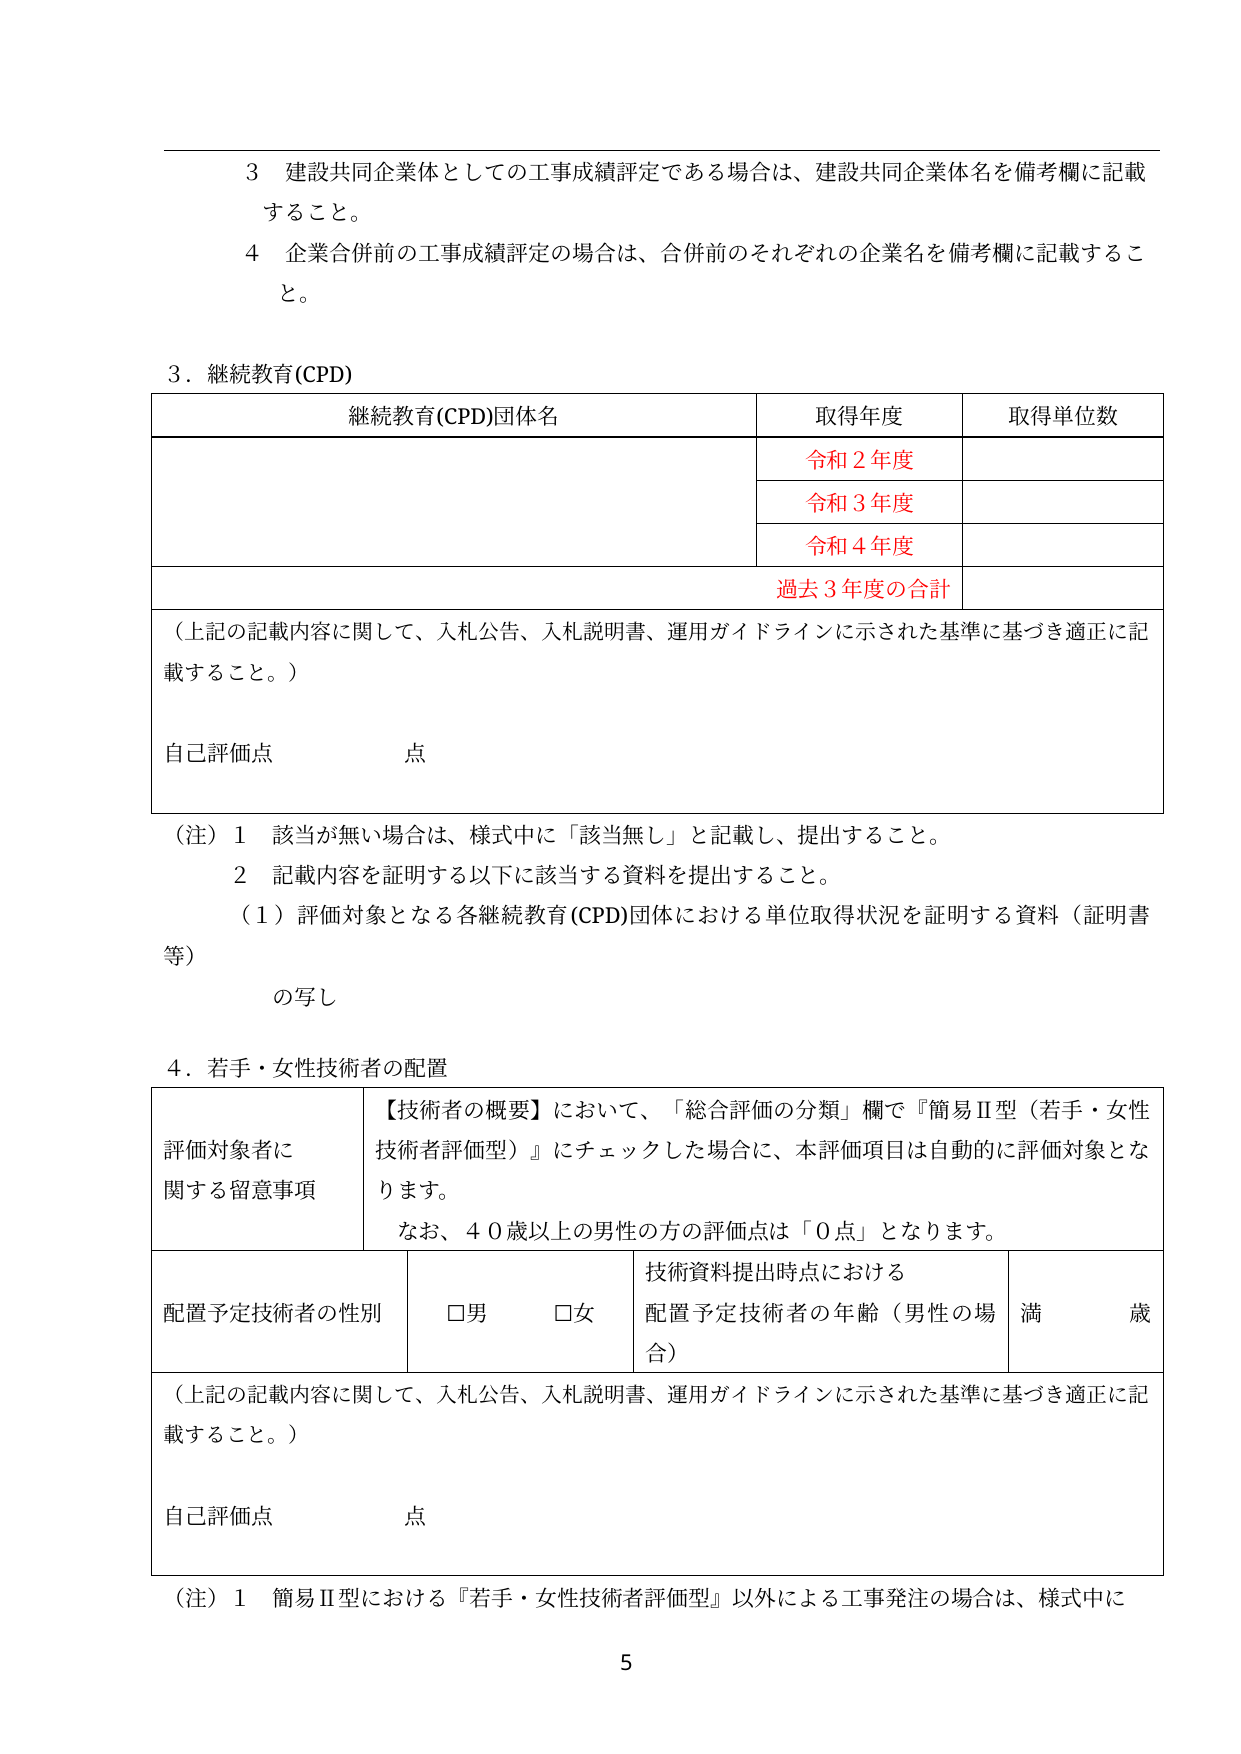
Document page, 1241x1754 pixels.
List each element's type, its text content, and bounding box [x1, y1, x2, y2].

table_cell [963, 481, 1163, 523]
table_cell （上記の記載内容に関して、入札公告、入札説明書、運用ガイドラインに示された基準に基づき適正に記載すること。） 自己評価点 点 [152, 1373, 1163, 1575]
table_cell 継続教育(CPD)団体名 [152, 394, 756, 436]
table_cell 【技術者の概要】において、「総合評価の分類」欄で『簡易Ⅱ型（若手・女性技術者評価型）』にチェックした場合に、本評価項目は自動的に評価対象となります。 なお、４０歳以上の男性の方の評価点は「０点」となります。 [364, 1088, 1163, 1250]
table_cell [151, 150, 1163, 393]
table_cell [963, 524, 1163, 566]
table_cell 満 歳 [1009, 1251, 1163, 1372]
table_cell 令和２年度 [757, 438, 962, 480]
table_cell （上記の記載内容に関して、入札公告、入札説明書、運用ガイドラインに示された基準に基づき適正に記載すること。） 自己評価点 点 [152, 610, 1163, 812]
table_cell [963, 567, 1163, 609]
table_cell [963, 438, 1163, 480]
table_cell 取得年度 [757, 394, 962, 436]
table_cell 男 女 [408, 1251, 633, 1372]
table_cell 配置予定技術者の性別 [152, 1251, 407, 1372]
table_cell （注）１ 該当が無い場合は、様式中に「該当無し」と記載し、提出すること。 ２ 記載内容を証明する以下に該当する資料を提出すること。 （１）評価対象となる各継続教育(CPD)団体における単位取得状況を証明する資料（証明書等） の写し [151, 814, 1163, 1016]
table_cell 過去３年度の合計 [152, 567, 962, 609]
table_cell 令和４年度 [757, 524, 962, 566]
table_cell 令和３年度 [757, 481, 962, 523]
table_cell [151, 1576, 1163, 1645]
table_cell [152, 438, 756, 566]
table_cell ４．若手・女性技術者の配置 [151, 1016, 1163, 1087]
table_cell 取得単位数 [963, 394, 1163, 436]
table_cell 技術資料提出時点における 配置予定技術者の年齢（男性の場合） [634, 1251, 1008, 1372]
table_cell 評価対象者に 関する留意事項 [152, 1088, 363, 1250]
